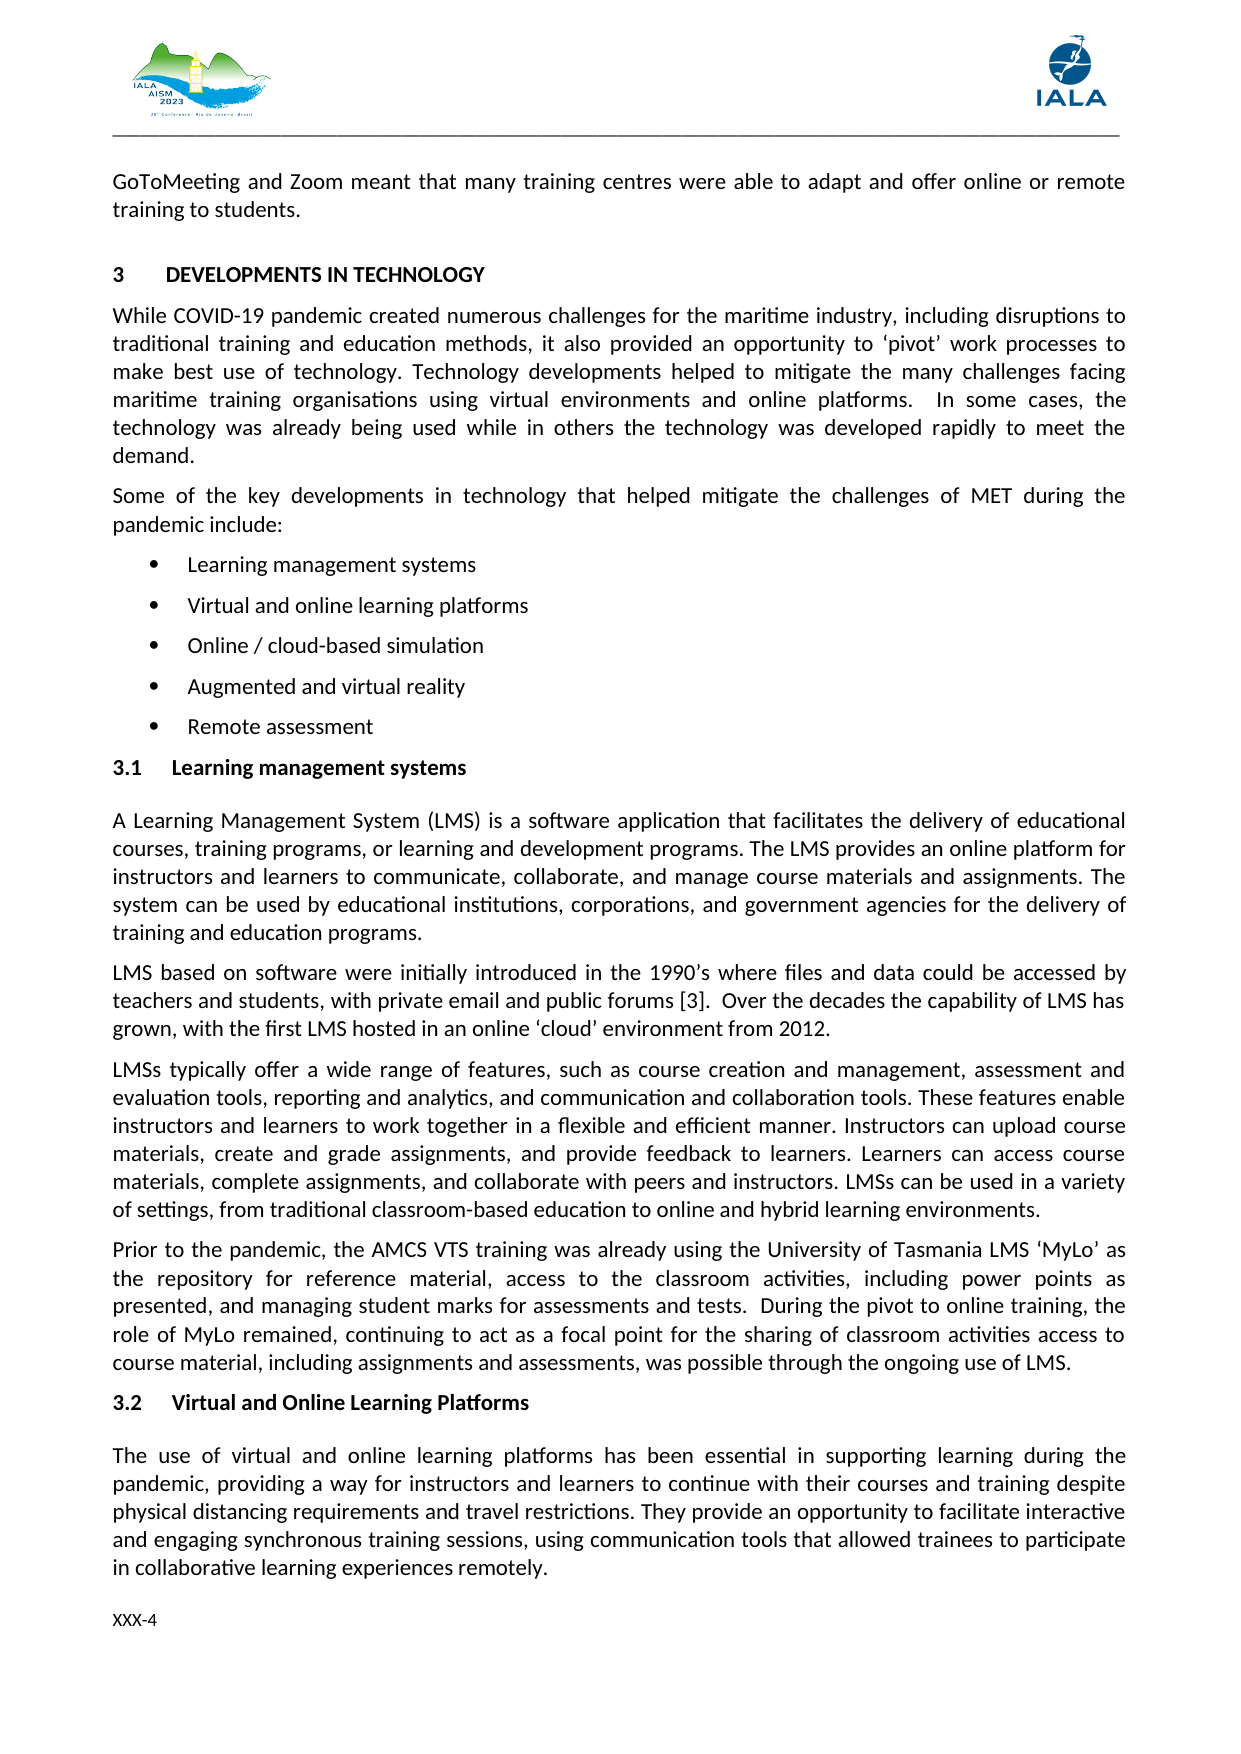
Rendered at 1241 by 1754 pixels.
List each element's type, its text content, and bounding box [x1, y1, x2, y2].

text A Learning Management System (LMS) is a software application that facilitates the delivery of educational courses, training programs, or learning and development programs. The LMS provides an online platform for instructors and learners to communicate, collaborate, and manage course materials and assignments. The system can be used by educational institutions, corporations, and government agencies for the delivery of training and education programs. [112, 806, 1128, 946]
list Remote assessment [150, 712, 1128, 740]
picture [132, 41, 271, 116]
text The use of virtual and online learning platforms has been essential in supporting learning during the pandemic, providing a way for instructors and learners to continue with their courses and training despite physical distancing requirements and travel restrictions. They provide an opportunity to facilitate interactive and engaging synchronous training sessions, using communication tools that allowed trainees to participate in collaborative learning experiences remotely. [112, 1441, 1128, 1581]
subtitle Learning management systems [112, 753, 1128, 781]
picture [1021, 27, 1119, 122]
subtitle Developments in Technology [112, 261, 1128, 288]
list Augmented and virtual reality [150, 672, 1128, 700]
text Some of the key developments in technology that helped mitigate the challenges of MET during the pandemic include: [112, 482, 1128, 538]
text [112, 167, 1128, 223]
list Online / cloud-based simulation [150, 631, 1128, 659]
text LMSs typically offer a wide range of features, such as course creation and management, assessment and evaluation tools, reporting and analytics, and communication and collaboration tools. These features enable instructors and learners to work together in a flexible and efficient manner. Instructors can upload course materials, create and grade assignments, and provide feedback to learners. Learners can access course materials, complete assignments, and collaborate with peers and instructors. LMSs can be used in a variety of settings, from traditional classroom-based education to online and hybrid learning environments. [112, 1055, 1128, 1223]
text LMS based on software were initially introduced in the 1990’s where files and data could be accessed by teachers and students, with private email and public forums [3]. Over the decades the capability of LMS has grown, with the first LMS hosted in an online ‘cloud’ environment from 2012. [112, 958, 1128, 1042]
text While COVID-19 pandemic created numerous challenges for the maritime industry, including disruptions to traditional training and education methods, it also provided an opportunity to ‘pivot’ work processes to make best use of technology. Technology developments helped to mitigate the many challenges facing maritime training organisations using virtual environments and online platforms. In some cases, the technology was already being used while in others the technology was developed rapidly to meet the demand. [112, 301, 1128, 469]
list Learning management systems [150, 550, 1128, 578]
text Prior to the pandemic, the AMCS VTS training was already using the University of Tasmania LMS ‘MyLo’ as the repository for reference material, access to the classroom activities, including power points as presented, and managing student marks for assessments and tests. During the pivot to online training, the role of MyLo remained, continuing to act as a focal point for the sharing of classroom activities access to course material, including assignments and assessments, was possible through the ongoing use of LMS. [112, 1236, 1128, 1376]
list Virtual and online learning platforms [150, 591, 1128, 619]
subtitle Virtual and Online Learning Platforms [112, 1388, 1128, 1416]
